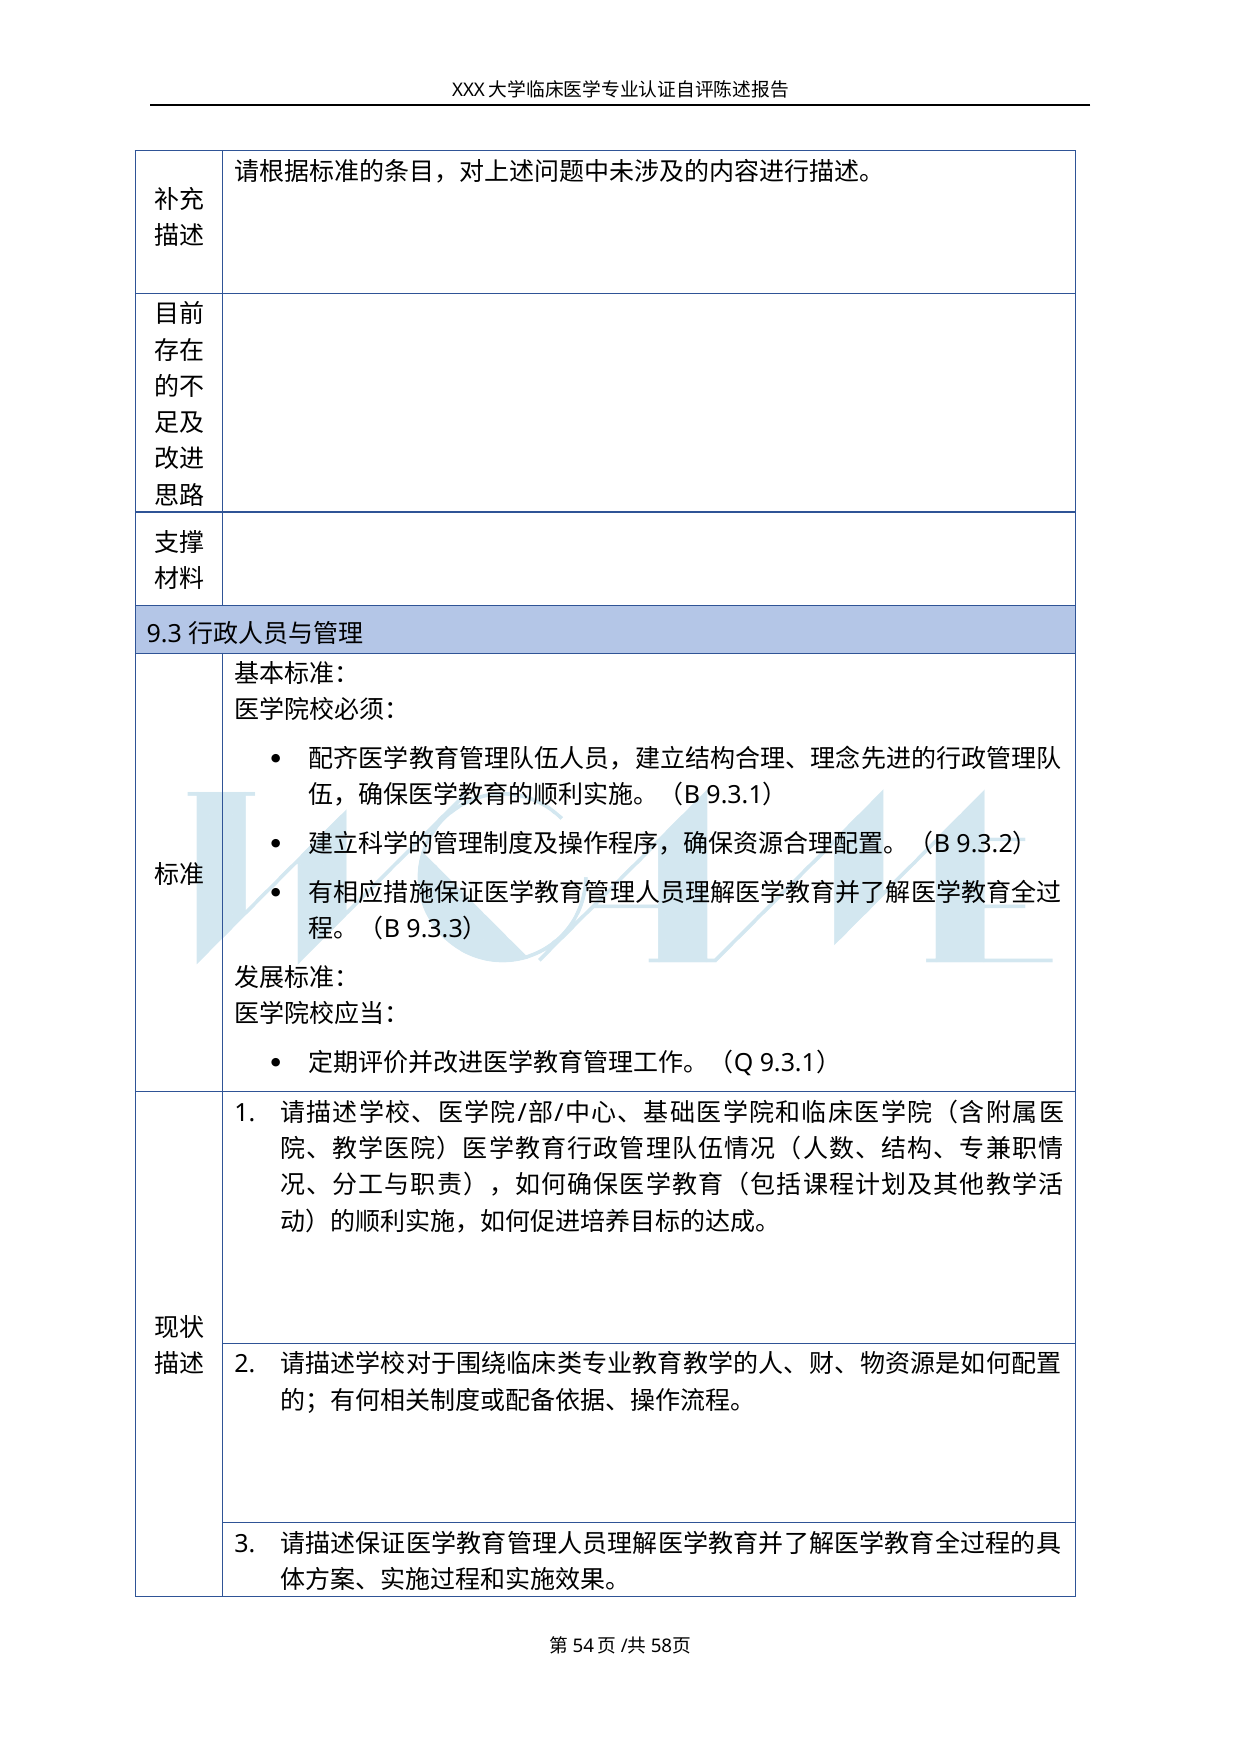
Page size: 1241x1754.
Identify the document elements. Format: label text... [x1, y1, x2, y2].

table_cell 现状描述 [136, 1092, 222, 1596]
table_cell 目前存在的不足及改进思路 [136, 294, 222, 511]
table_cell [223, 1523, 1075, 1596]
table_cell 支撑材料 [136, 513, 222, 605]
table_cell [223, 513, 1075, 605]
table_cell [223, 294, 1075, 511]
table_cell 基本标准： 医学院校必须： 配齐医学教育管理队伍人员，建立结构合理、理念先进的行政管理队伍，确保医学教育的顺利实施。（B 9.3.1） 建立科学的管理制度及操作程序，确保资源合理配置。（B 9.3.2） 有相应措施保证医学教育管理人员理解医学教育并了解医学教育全过程。（B 9.3.3） 发展标准： 医学院校应当： 定期评价并改进医学教育管理工作。（Q 9.3.1） [223, 654, 1075, 1091]
table_cell 请描述学校对于围绕临床类专业教育教学的人、财、物资源是如何配置的；有何相关制度或配备依据、操作流程。 [223, 1344, 1075, 1522]
table_cell 标准 [136, 654, 222, 1091]
table_cell 请根据标准的条目，对上述问题中未涉及的内容进行描述。 [223, 151, 1075, 293]
table_cell 请描述学校、医学院/部/中心、基础医学院和临床医学院（含附属医院、教学医院）医学教育行政管理队伍情况（人数、结构、专兼职情况、分工与职责），如何确保医学教育（包括课程计划及其他教学活动）的顺利实施，如何促进培养目标的达成。 [223, 1092, 1075, 1343]
table_cell 9.3 行政人员与管理 [136, 606, 1075, 653]
table_cell 补充描述 [136, 151, 222, 293]
